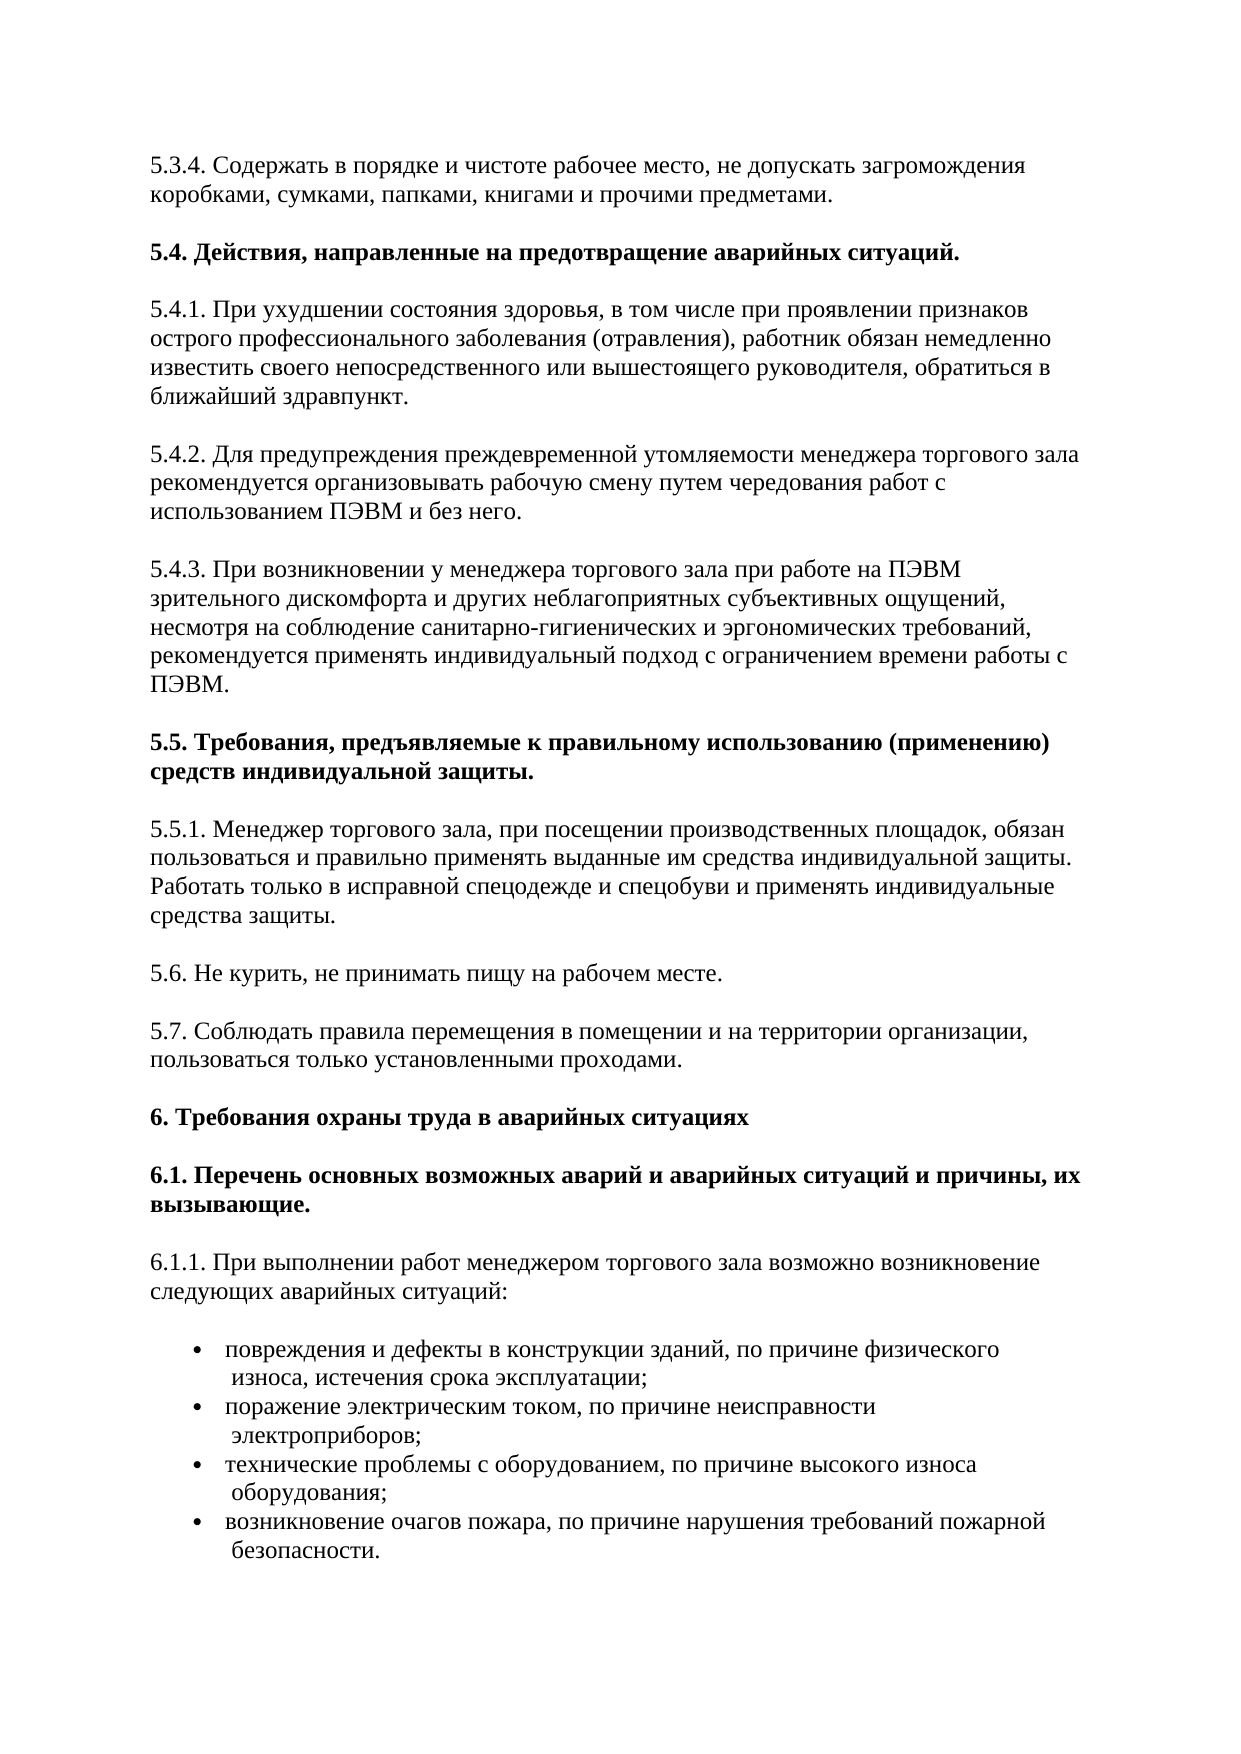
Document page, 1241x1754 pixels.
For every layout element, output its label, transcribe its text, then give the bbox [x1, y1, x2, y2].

text 5.3.4. Содержать в порядке и чистоте рабочее место, не допускать загромождения коробками, сумками, папками, книгами и прочими предметами. [150, 150, 1090, 207]
text 6.1. Перечень основных возможных аварий и аварийных ситуаций и причины, их вызывающие. [150, 1160, 1090, 1218]
list поражение электрическим током, по причине неисправности электроприборов; [194, 1391, 1071, 1449]
text 5.5. Требования, предъявляемые к правильному использованию (применению) средств индивидуальной защиты. [150, 727, 1090, 784]
text 5.4.3. При возникновении у менеджера торгового зала при работе на ПЭВМ зрительного дискомфорта и других неблагоприятных субъективных ощущений, несмотря на соблюдение санитарно-гигиенических и эргономических требований, рекомендуется применять индивидуальный подход с ограничением времени работы с ПЭВМ. [150, 554, 1090, 698]
text 6. Требования охраны труда в аварийных ситуациях [150, 1102, 1090, 1131]
list повреждения и дефекты в конструкции зданий, по причине физического износа, истечения срока эксплуатации; [194, 1334, 1071, 1391]
text 5.5.1. Менеджер торгового зала, при посещении производственных площадок, обязан пользоваться и правильно применять выданные им средства индивидуальной защиты. Работать только в исправной спецодежде и спецобуви и применять индивидуальные средства защиты. [150, 814, 1090, 929]
text 5.4.2. Для предупреждения преждевременной утомляемости менеджера торгового зала рекомендуется организовывать рабочую смену путем чередования работ с использованием ПЭВМ и без него. [150, 439, 1090, 525]
list возникновение очагов пожара, по причине нарушения требований пожарной безопасности. [194, 1535, 1071, 1593]
text 5.4. Действия, направленные на предотвращение аварийных ситуаций. [150, 237, 1090, 265]
text 5.7. Соблюдать правила перемещения в помещении и на территории организации, пользоваться только установленными проходами. [150, 1016, 1090, 1073]
text 5.6. Не курить, не принимать пищу на рабочем месте. [150, 958, 1090, 987]
list технические проблемы с оборудованием, по причине высокого износа оборудования; [194, 1449, 1071, 1506]
text 5.4.1. При ухудшении состояния здоровья, в том числе при проявлении признаков острого профессионального заболевания (отравления), работник обязан немедленно известить своего непосредственного или вышестоящего руководителя, обратиться в ближайший здравпункт. [150, 294, 1090, 409]
text 6.1.1. При выполнении работ менеджером торгового зала возможно возникновение следующих аварийных ситуаций: [150, 1247, 1090, 1304]
